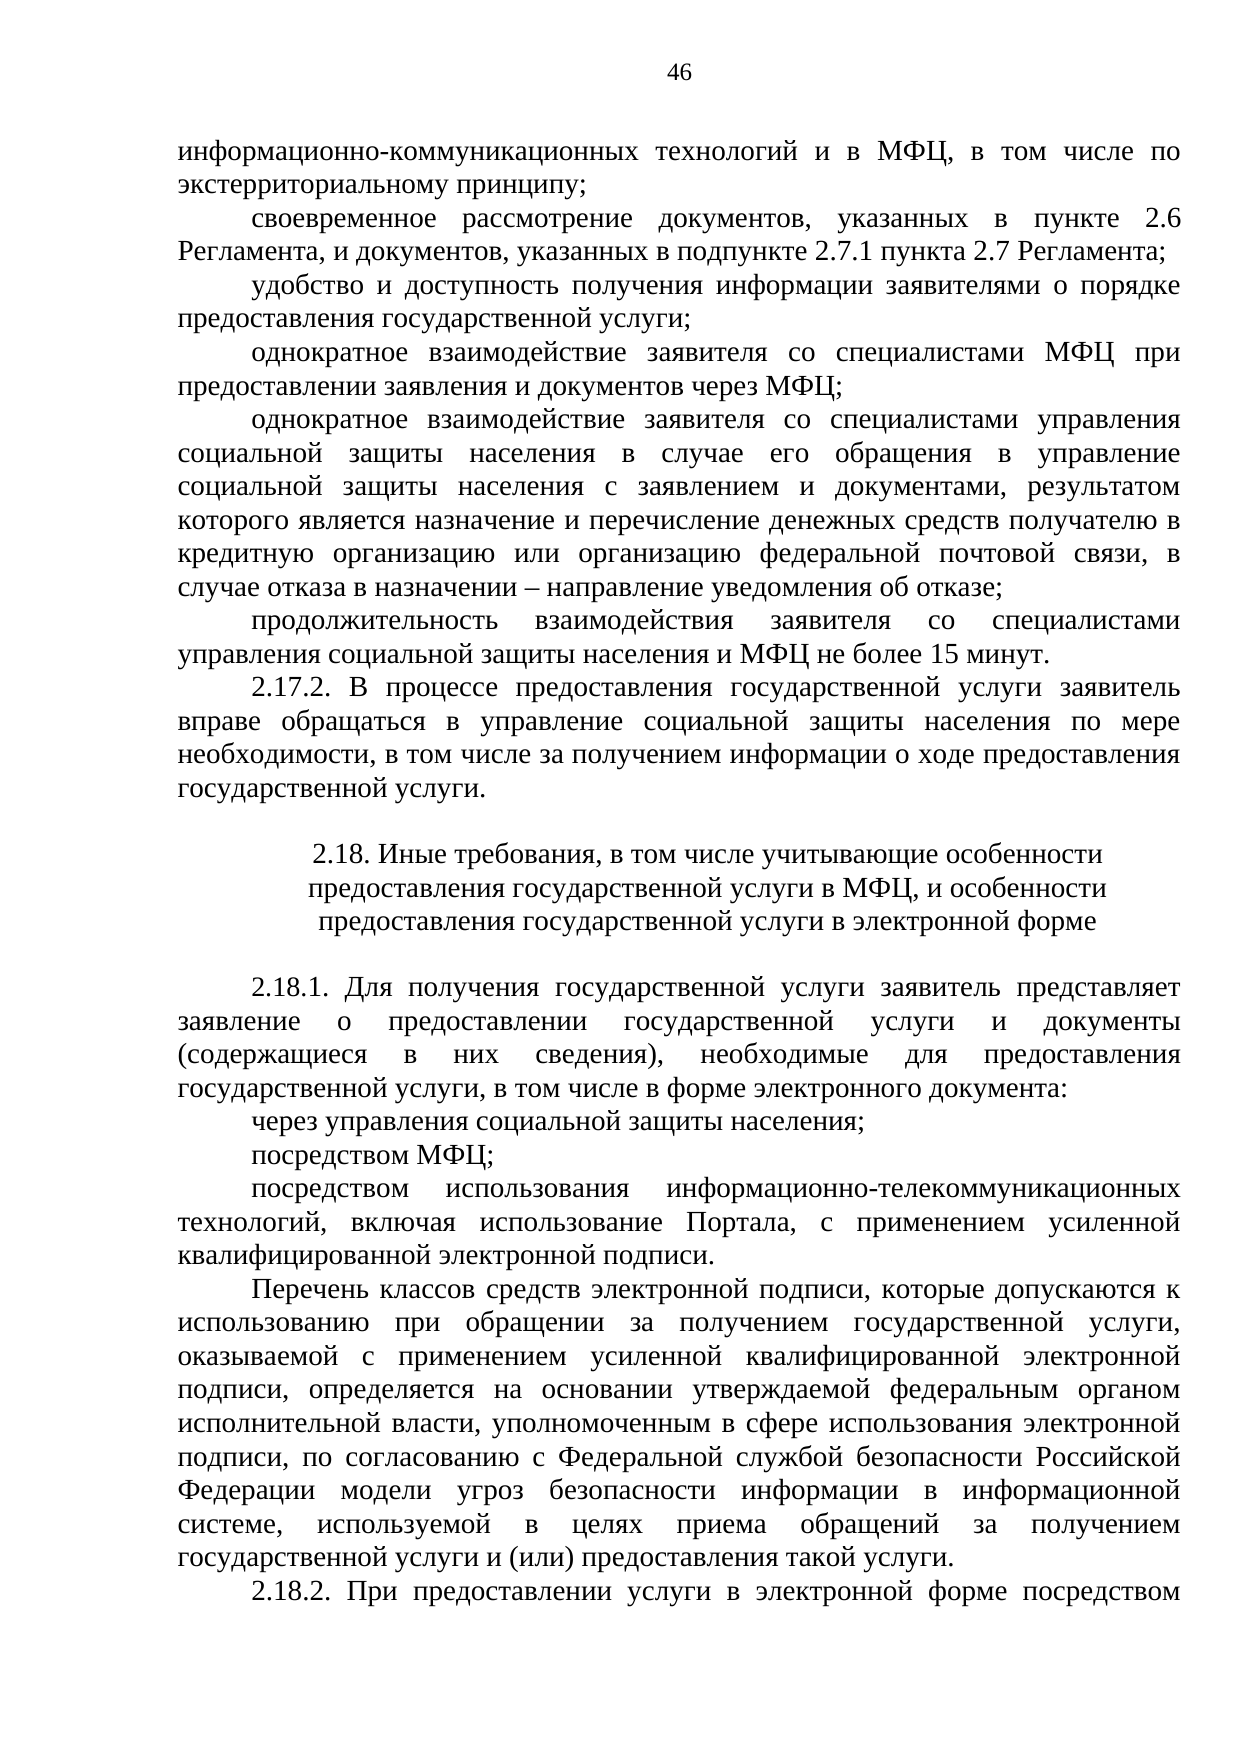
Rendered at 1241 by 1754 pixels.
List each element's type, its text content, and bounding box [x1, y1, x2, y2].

text через управления социальной защиты населения; [177, 1103, 1181, 1137]
text предоставления государственной услуги в электронной форме [177, 903, 1181, 937]
text 2.17.2. В процессе предоставления государственной услуги заявитель вправе обращаться в управление социальной защиты населения по мере необходимости, в том числе за получением информации о ходе предоставления государственной услуги. [177, 669, 1181, 804]
text предоставления государственной услуги в МФЦ, и особенности [177, 870, 1181, 903]
text продолжительность взаимодействия заявителя со специалистами управления социальной защиты населения и МФЦ не более 15 минут. [177, 602, 1181, 669]
text однократное взаимодействие заявителя со специалистами МФЦ при предоставлении заявления и документов через МФЦ; [177, 334, 1181, 401]
text своевременное рассмотрение документов, указанных в пункте 2.6 Регламента, и документов, указанных в подпункте 2.7.1 пункта 2.7 Регламента; [177, 200, 1181, 267]
text однократное взаимодействие заявителя со специалистами управления социальной защиты населения в случае его обращения в управление социальной защиты населения с заявлением и документами, результатом которого является назначение и перечисление денежных средств получателю в кредитную организацию или организацию федеральной почтовой связи, в случае отказа в назначении – направление уведомления об отказе; [177, 401, 1181, 602]
text Перечень классов средств электронной подписи, которые допускаются к использованию при обращении за получением государственной услуги, оказываемой с применением усиленной квалифицированной электронной подписи, определяется на основании утверждаемой федеральным органом исполнительной власти, уполномоченным в сфере использования электронной подписи, по согласованию с Федеральной службой безопасности Российской Федерации модели угроз безопасности информации в информационной системе, используемой в целях приема обращений за получением государственной услуги и (или) предоставления такой услуги. [177, 1271, 1181, 1573]
text удобство и доступность получения информации заявителями о порядке предоставления государственной услуги; [177, 267, 1181, 334]
text 2.18.1. Для получения государственной услуги заявитель представляет заявление о предоставлении государственной услуги и документы (содержащиеся в них сведения), необходимые для предоставления государственной услуги, в том числе в форме электронного документа: [177, 969, 1181, 1103]
text 2.18. Иные требования, в том числе учитывающие особенности [233, 836, 1181, 870]
text посредством МФЦ; [177, 1137, 1181, 1170]
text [177, 133, 1181, 200]
text посредством использования информационно-телекоммуникационных технологий, включая использование Портала, с применением усиленной квалифицированной электронной подписи. [177, 1170, 1181, 1271]
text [177, 1573, 1181, 1606]
